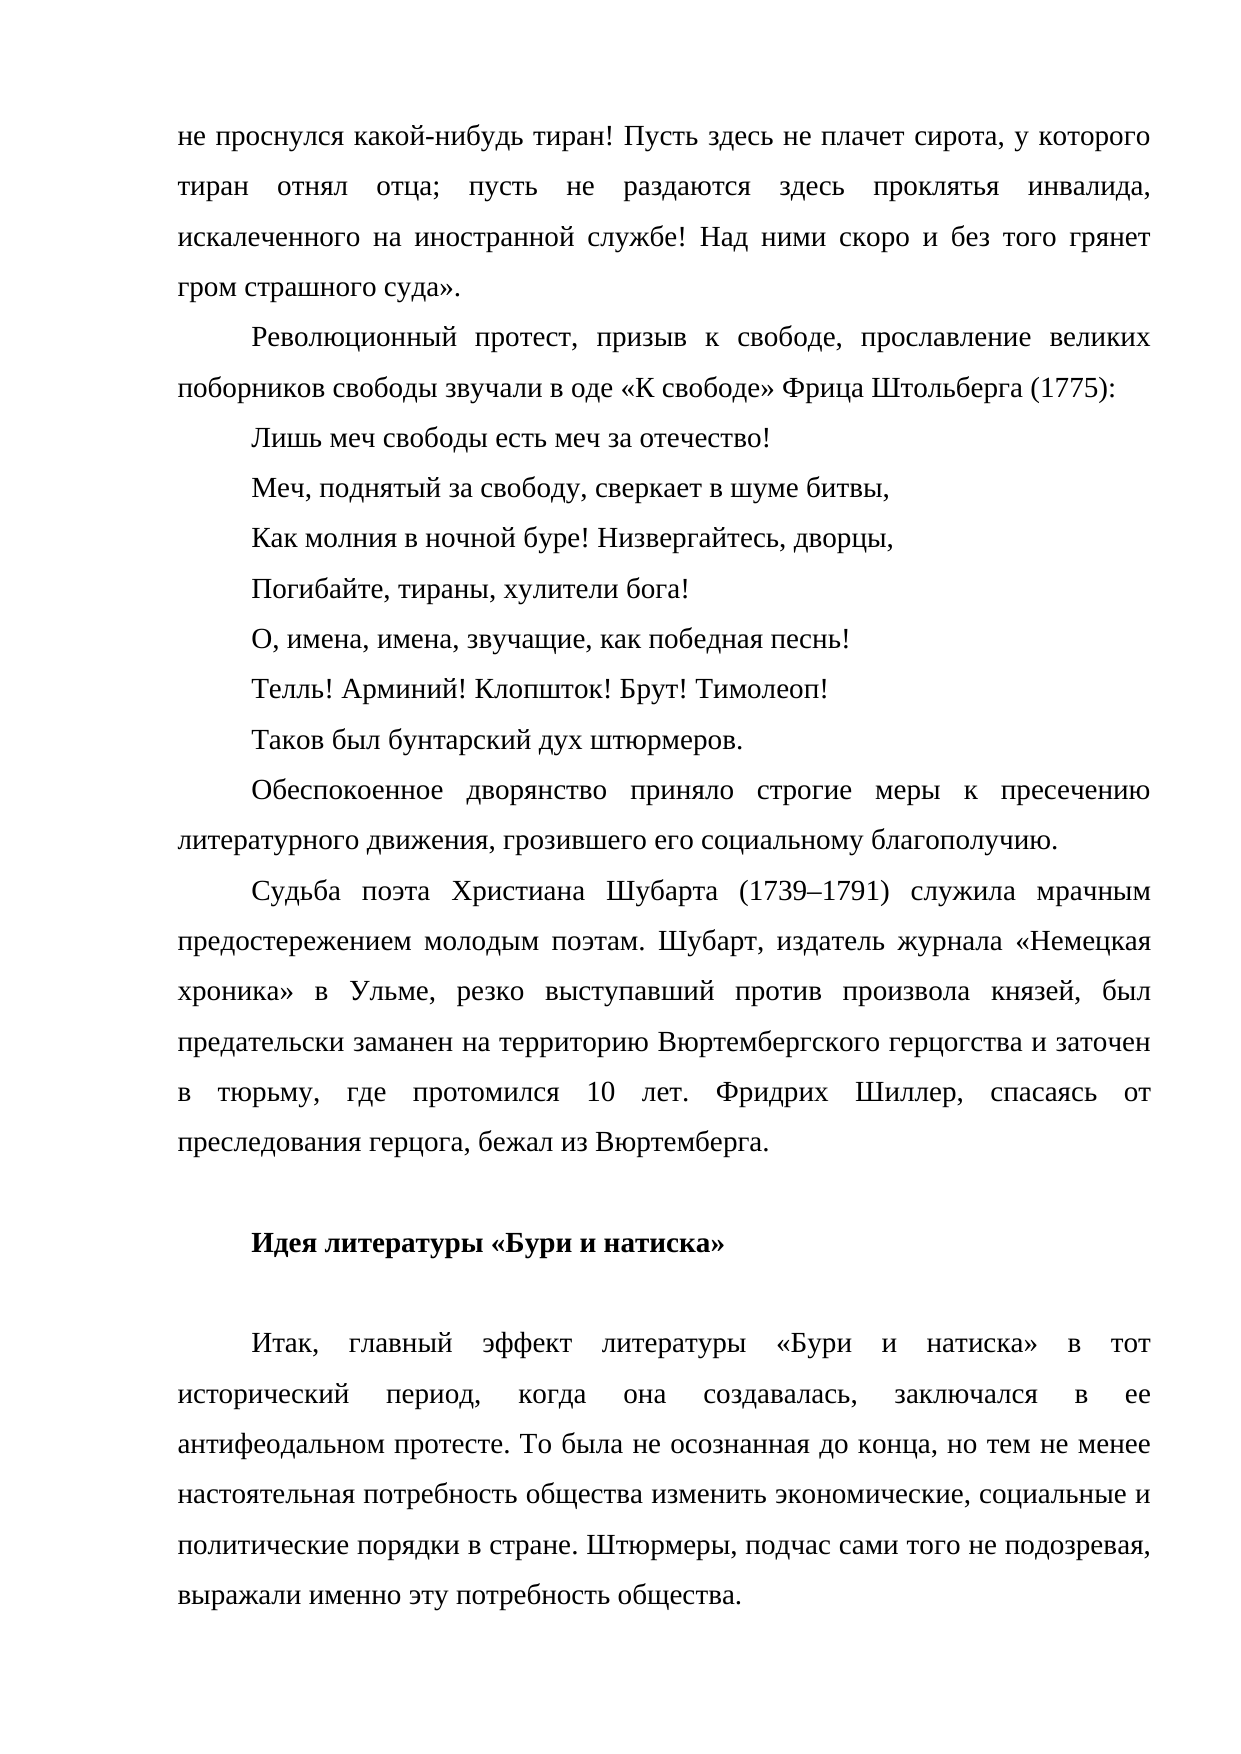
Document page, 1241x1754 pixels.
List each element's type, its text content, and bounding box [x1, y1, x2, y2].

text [177, 118, 1152, 303]
text Лишь меч свободы есть меч за отечество! [177, 420, 1152, 453]
text О, имена, имена, звучащие, как победная песнь! [177, 621, 1152, 655]
text Судьба поэта Христиана Шубарта (1739–1791) служила мрачным предостережением молодым поэтам. Шубарт, издатель журнала «Немецкая хроника» в Ульме, резко выступавший против произвола князей, был предательски заманен на территорию Вюртембергского герцогства и заточен в тюрьму, где протомился 10 лет. Фридрих Шиллер, спасаясь от преследования герцога, бежал из Вюртемберга. [177, 873, 1152, 1158]
text Итак, главный эффект литературы «Бури и натиска» в тот исторический период, когда она создавалась, заключался в ее антифеодальном протесте. То была не осознанная до конца, но тем не менее настоятельная потребность общества изменить экономические, социальные и политические порядки в стране. Штюрмеры, подчас сами того не подозревая, выражали именно эту потребность общества. [177, 1326, 1152, 1611]
text Обеспокоенное дворянство приняло строгие меры к пресечению литературного движения, грозившего его социальному благополучию. [177, 772, 1152, 856]
text Таков был бунтарский дух штюрмеров. [177, 722, 1152, 755]
text Меч, поднятый за свободу, сверкает в шуме битвы, [177, 470, 1152, 504]
text Как молния в ночной буре! Низвергайтесь, дворцы, [177, 521, 1152, 554]
text Идея литературы «Бури и натиска» [177, 1225, 1152, 1258]
text Революционный протест, призыв к свободе, прославление великих поборников свободы звучали в оде «К свободе» Фрица Штольберга (1775): [177, 319, 1152, 403]
text Погибайте, тираны, хулители бога! [177, 571, 1152, 604]
text Телль! Арминий! Клопшток! Брут! Тимолеоп! [177, 672, 1152, 705]
